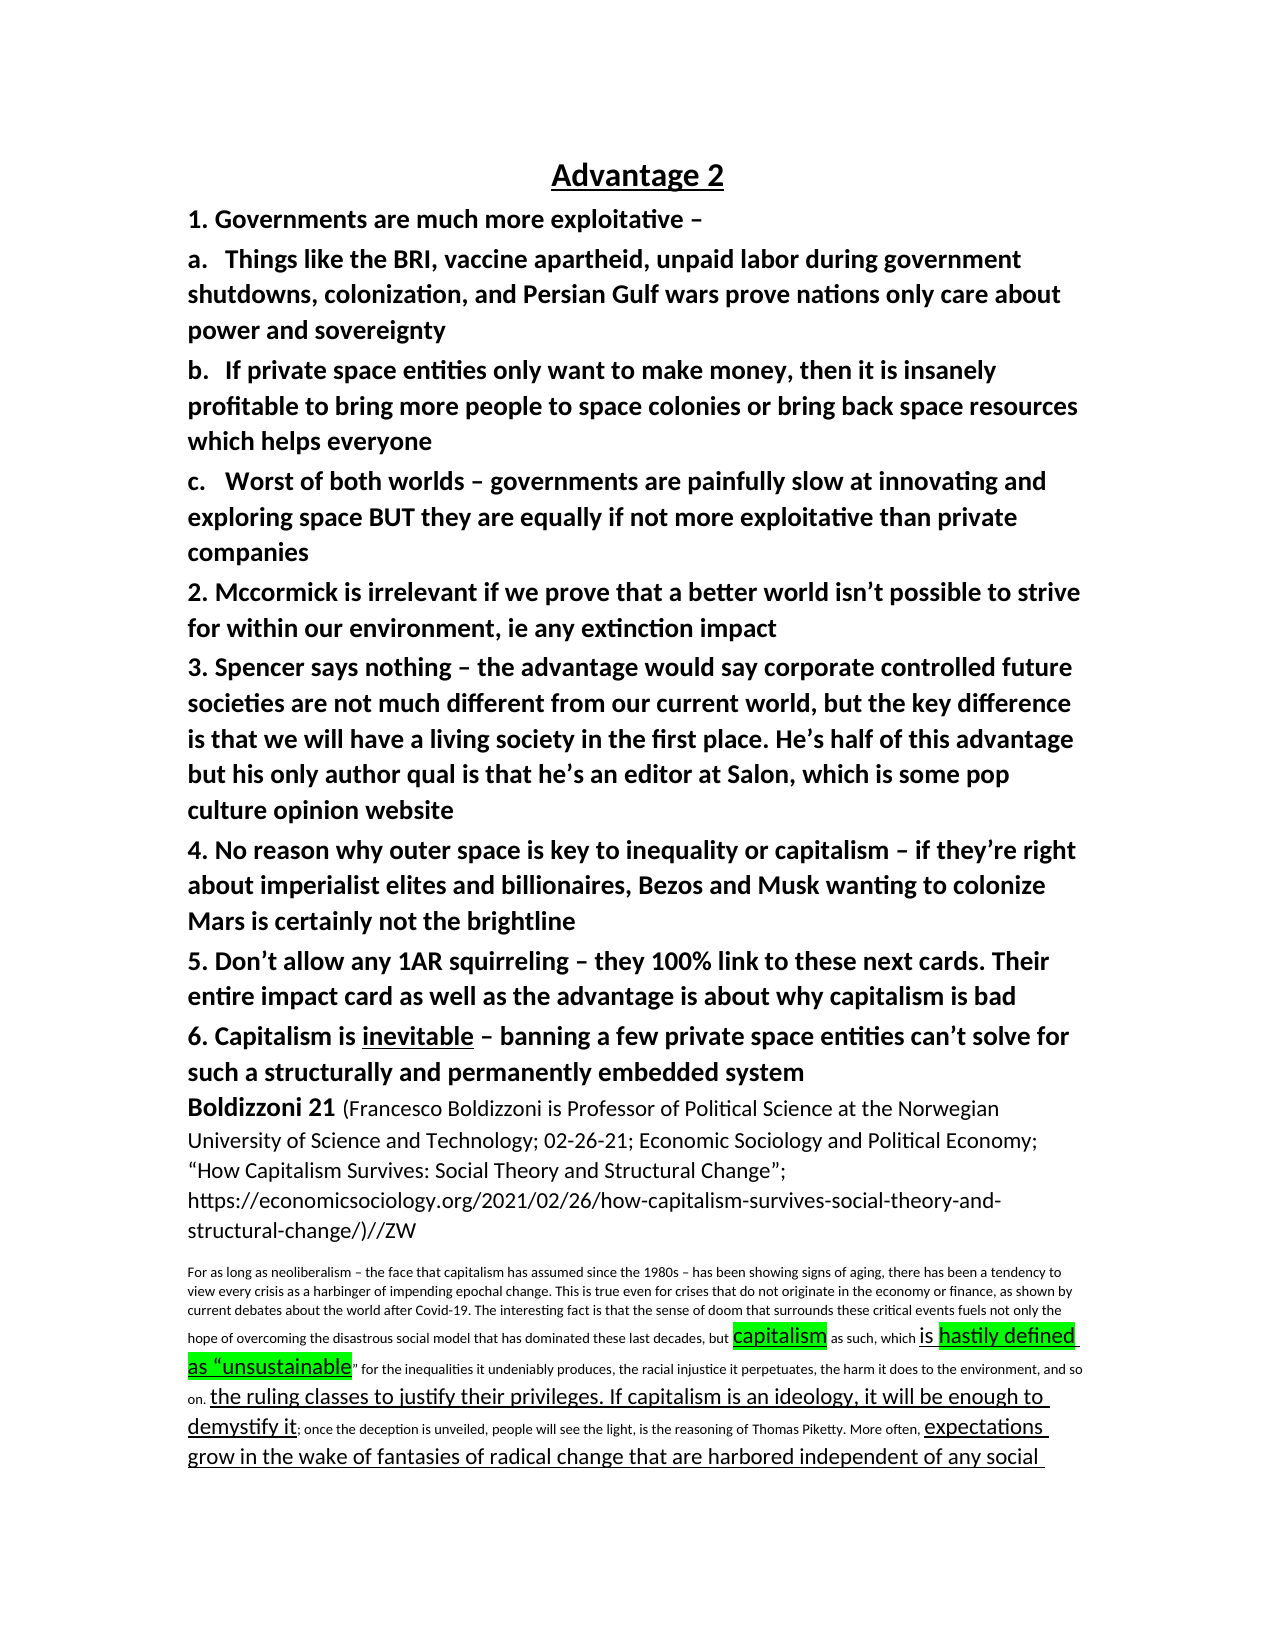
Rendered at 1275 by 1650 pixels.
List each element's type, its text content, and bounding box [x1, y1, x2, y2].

subtitle If private space entities only want to make money, then it is insanely profitable to bring more people to space colonies or bring back space resources which helps everyone [187, 353, 1087, 457]
text 6. Capitalism is inevitable – banning a few private space entities can’t solve for such a structurally and permanently embedded system [187, 1019, 1087, 1088]
subtitle Worst of both worlds – governments are painfully slow at innovating and exploring space BUT they are equally if not more exploitative than private companies [187, 464, 1087, 568]
subtitle 2. Mccormick is irrelevant if we prove that a better world isn’t possible to strive for within our environment, ie any extinction impact [187, 575, 1087, 644]
subtitle 5. Don’t allow any 1AR squirreling – they 100% link to these next cards. Their entire impact card as well as the advantage is about why capitalism is bad [187, 944, 1087, 1013]
subtitle Advantage 2 [187, 154, 1087, 195]
text Boldizzoni 21 (Francesco Boldizzoni is Professor of Political Science at the Norwegian University of Science and Technology; 02-26-21; Economic Sociology and Political Economy; “How Capitalism Survives: Social Theory and Structural Change”; https://economicsociology.org/2021/02/26/how-capitalism-survives-social-theory-and-structural-change/)//ZW [187, 1091, 1087, 1244]
subtitle Things like the BRI, vaccine apartheid, unpaid labor during government shutdowns, colonization, and Persian Gulf wars prove nations only care about power and sovereignty [187, 242, 1087, 346]
subtitle 3. Spencer says nothing – the advantage would say corporate controlled future societies are not much different from our current world, but the key difference is that we will have a living society in the first place. He’s half of this advantage but his only author qual is that he’s an editor at Salon, which is some pop culture opinion website [187, 651, 1087, 826]
subtitle 1. Governments are much more exploitative – [187, 202, 1087, 235]
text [187, 1263, 1087, 1471]
subtitle 4. No reason why outer space is key to inequality or capitalism – if they’re right about imperialist elites and billionaires, Bezos and Musk wanting to colonize Mars is certainly not the brightline [187, 833, 1087, 937]
